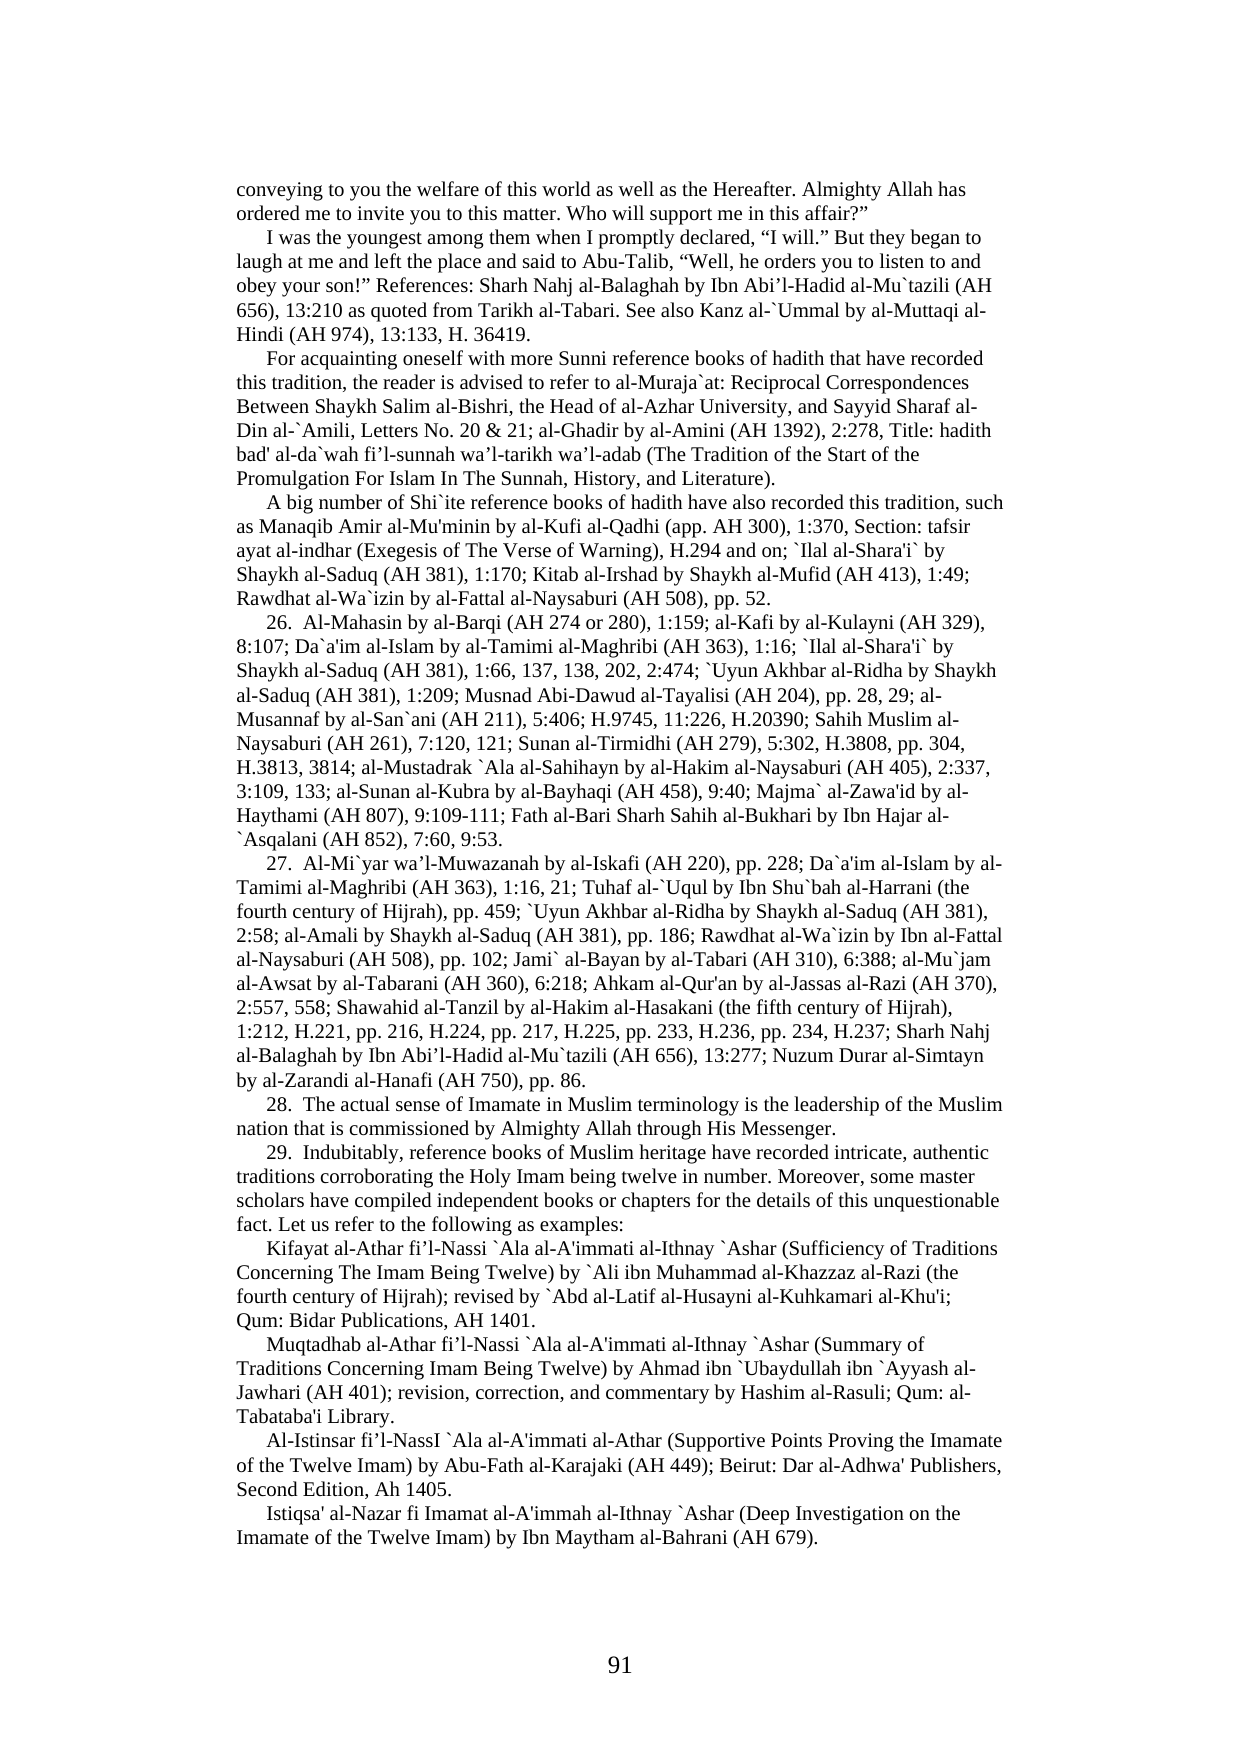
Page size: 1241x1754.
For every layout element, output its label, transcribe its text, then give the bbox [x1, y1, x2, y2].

text 26. Al-Mahasin by al-Barqi (AH 274 or 280), 1:159; al-Kafi by al-Kulayni (AH 329), 8:107; Da`a'im al-Islam by al-Tamimi al-Maghribi (AH 363), 1:16; `Ilal al-Shara'i` by Shaykh al-Saduq (AH 381), 1:66, 137, 138, 202, 2:474; `Uyun Akhbar al-Ridha by Shaykh al-Saduq (AH 381), 1:209; Musnad Abi-Dawud al-Tayalisi (AH 204), pp. 28, 29; al-Musannaf by al-San`ani (AH 211), 5:406; H.9745, 11:226, H.20390; Sahih Muslim al-Naysaburi (AH 261), 7:120, 121; Sunan al-Tirmidhi (AH 279), 5:302, H.3808, pp. 304, H.3813, 3814; al-Mustadrak `Ala al-Sahihayn by al-Hakim al-Naysaburi (AH 405), 2:337, 3:109, 133; al-Sunan al-Kubra by al-Bayhaqi (AH 458), 9:40; Majma` al-Zawa'id by al-Haythami (AH 807), 9:109-111; Fath al-Bari Sharh Sahih al-Bukhari by Ibn Hajar al-`Asqalani (AH 852), 7:60, 9:53. [236, 610, 1004, 851]
text I was the youngest among them when I promptly declared, “I will.” But they began to laugh at me and left the place and said to Abu-Talib, “Well, he orders you to listen to and obey your son!” References: Sharh Nahj al-Balaghah by Ibn Abi’l-Hadid al-Mu`tazili (AH 656), 13:210 as quoted from Tarikh al-Tabari. See also Kanz al-`Ummal by al-Muttaqi al-Hindi (AH 974), 13:133, H. 36419. [236, 225, 1004, 346]
text 27. Al-Mi`yar wa’l-Muwazanah by al-Iskafi (AH 220), pp. 228; Da`a'im al-Islam by al-Tamimi al-Maghribi (AH 363), 1:16, 21; Tuhaf al-`Uqul by Ibn Shu`bah al-Harrani (the fourth century of Hijrah), pp. 459; `Uyun Akhbar al-Ridha by Shaykh al-Saduq (AH 381), 2:58; al-Amali by Shaykh al-Saduq (AH 381), pp. 186; Rawdhat al-Wa`izin by Ibn al-Fattal al-Naysaburi (AH 508), pp. 102; Jami` al-Bayan by al-Tabari (AH 310), 6:388; al-Mu`jam al-Awsat by al-Tabarani (AH 360), 6:218; Ahkam al-Qur'an by al-Jassas al-Razi (AH 370), 2:557, 558; Shawahid al-Tanzil by al-Hakim al-Hasakani (the fifth century of Hijrah), 1:212, H.221, pp. 216, H.224, pp. 217, H.225, pp. 233, H.236, pp. 234, H.237; Sharh Nahj al-Balaghah by Ibn Abi’l-Hadid al-Mu`tazili (AH 656), 13:277; Nuzum Durar al-Simtayn by al-Zarandi al-Hanafi (AH 750), pp. 86. [236, 851, 1004, 1092]
text Kifayat al-Athar fi’l-Nassi `Ala al-A'immati al-Ithnay `Ashar (Sufficiency of Traditions Concerning The Imam Being Twelve) by `Ali ibn Muhammad al-Khazzaz al-Razi (the fourth century of Hijrah); revised by `Abd al-Latif al-Husayni al-Kuhkamari al-Khu'i; Qum: Bidar Publications, AH 1401. [236, 1236, 1004, 1332]
text 29. Indubitably, reference books of Muslim heritage have recorded intricate, authentic traditions corroborating the Holy Imam being twelve in number. Moreover, some master scholars have compiled independent books or chapters for the details of this unquestionable fact. Let us refer to the following as examples: [236, 1140, 1004, 1236]
text For acquainting oneself with more Sunni reference books of hadith that have recorded this tradition, the reader is advised to refer to al-Muraja`at: Reciprocal Correspondences Between Shaykh Salim al-Bishri, the Head of al-Azhar University, and Sayyid Sharaf al-Din al-`Amili, Letters No. 20 & 21; al-Ghadir by al-Amini (AH 1392), 2:278, Title: hadith bad' al-da`wah fi’l-sunnah wa’l-tarikh wa’l-adab (The Tradition of the Start of the Promulgation For Islam In The Sunnah, History, and Literature). [236, 346, 1004, 490]
text A big number of Shi`ite reference books of hadith have also recorded this tradition, such as Manaqib Amir al-Mu'minin by al-Kufi al-Qadhi (app. AH 300), 1:370, Section: tafsir ayat al-indhar (Exegesis of The Verse of Warning), H.294 and on; `Ilal al-Shara'i` by Shaykh al-Saduq (AH 381), 1:170; Kitab al-Irshad by Shaykh al-Mufid (AH 413), 1:49; Rawdhat al-Wa`izin by al-Fattal al-Naysaburi (AH 508), pp. 52. [236, 490, 1004, 610]
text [236, 177, 1004, 225]
text 28. The actual sense of Imamate in Muslim terminology is the leadership of the Muslim nation that is commissioned by Almighty Allah through His Messenger. [236, 1092, 1004, 1140]
text Al-Istinsar fi’l-NassI `Ala al-A'immati al-Athar (Supportive Points Proving the Imamate of the Twelve Imam) by Abu-Fath al-Karajaki (AH 449); Beirut: Dar al-Adhwa' Publishers, Second Edition, Ah 1405. [236, 1428, 1004, 1501]
text Istiqsa' al-Nazar fi Imamat al-A'immah al-Ithnay `Ashar (Deep Investigation on the Imamate of the Twelve Imam) by Ibn Maytham al-Bahrani (AH 679). [236, 1501, 1004, 1549]
text Muqtadhab al-Athar fi’l-Nassi `Ala al-A'immati al-Ithnay `Ashar (Summary of Traditions Concerning Imam Being Twelve) by Ahmad ibn `Ubaydullah ibn `Ayyash al-Jawhari (AH 401); revision, correction, and commentary by Hashim al-Rasuli; Qum: al-Tabataba'i Library. [236, 1332, 1004, 1428]
